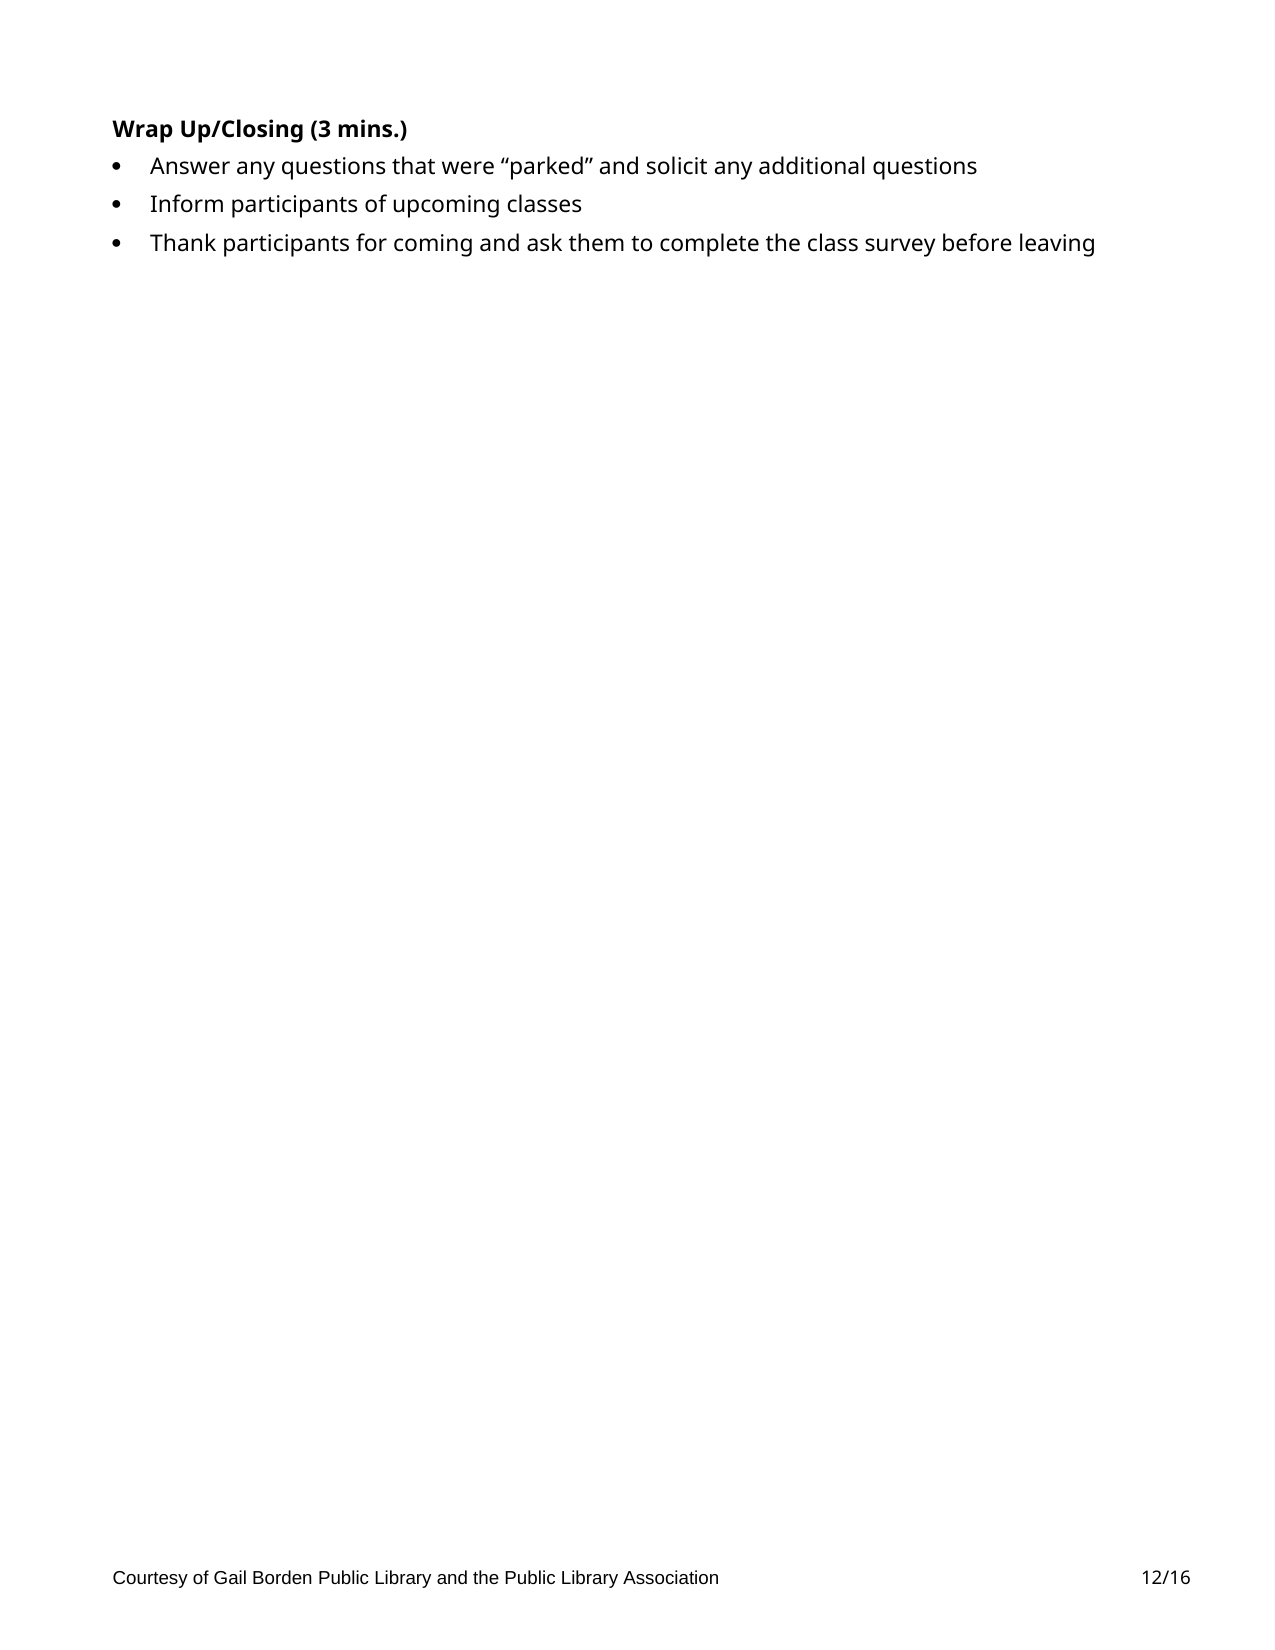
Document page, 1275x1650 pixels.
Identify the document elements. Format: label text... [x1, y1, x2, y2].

list Inform participants of upcoming classes [112, 187, 1162, 219]
list Thank participants for coming and ask them to complete the class survey before leaving [112, 225, 1162, 259]
text Wrap Up/Closing (3 mins.) [112, 112, 1162, 144]
list Answer any questions that were “parked” and solicit any additional questions [112, 150, 1162, 181]
